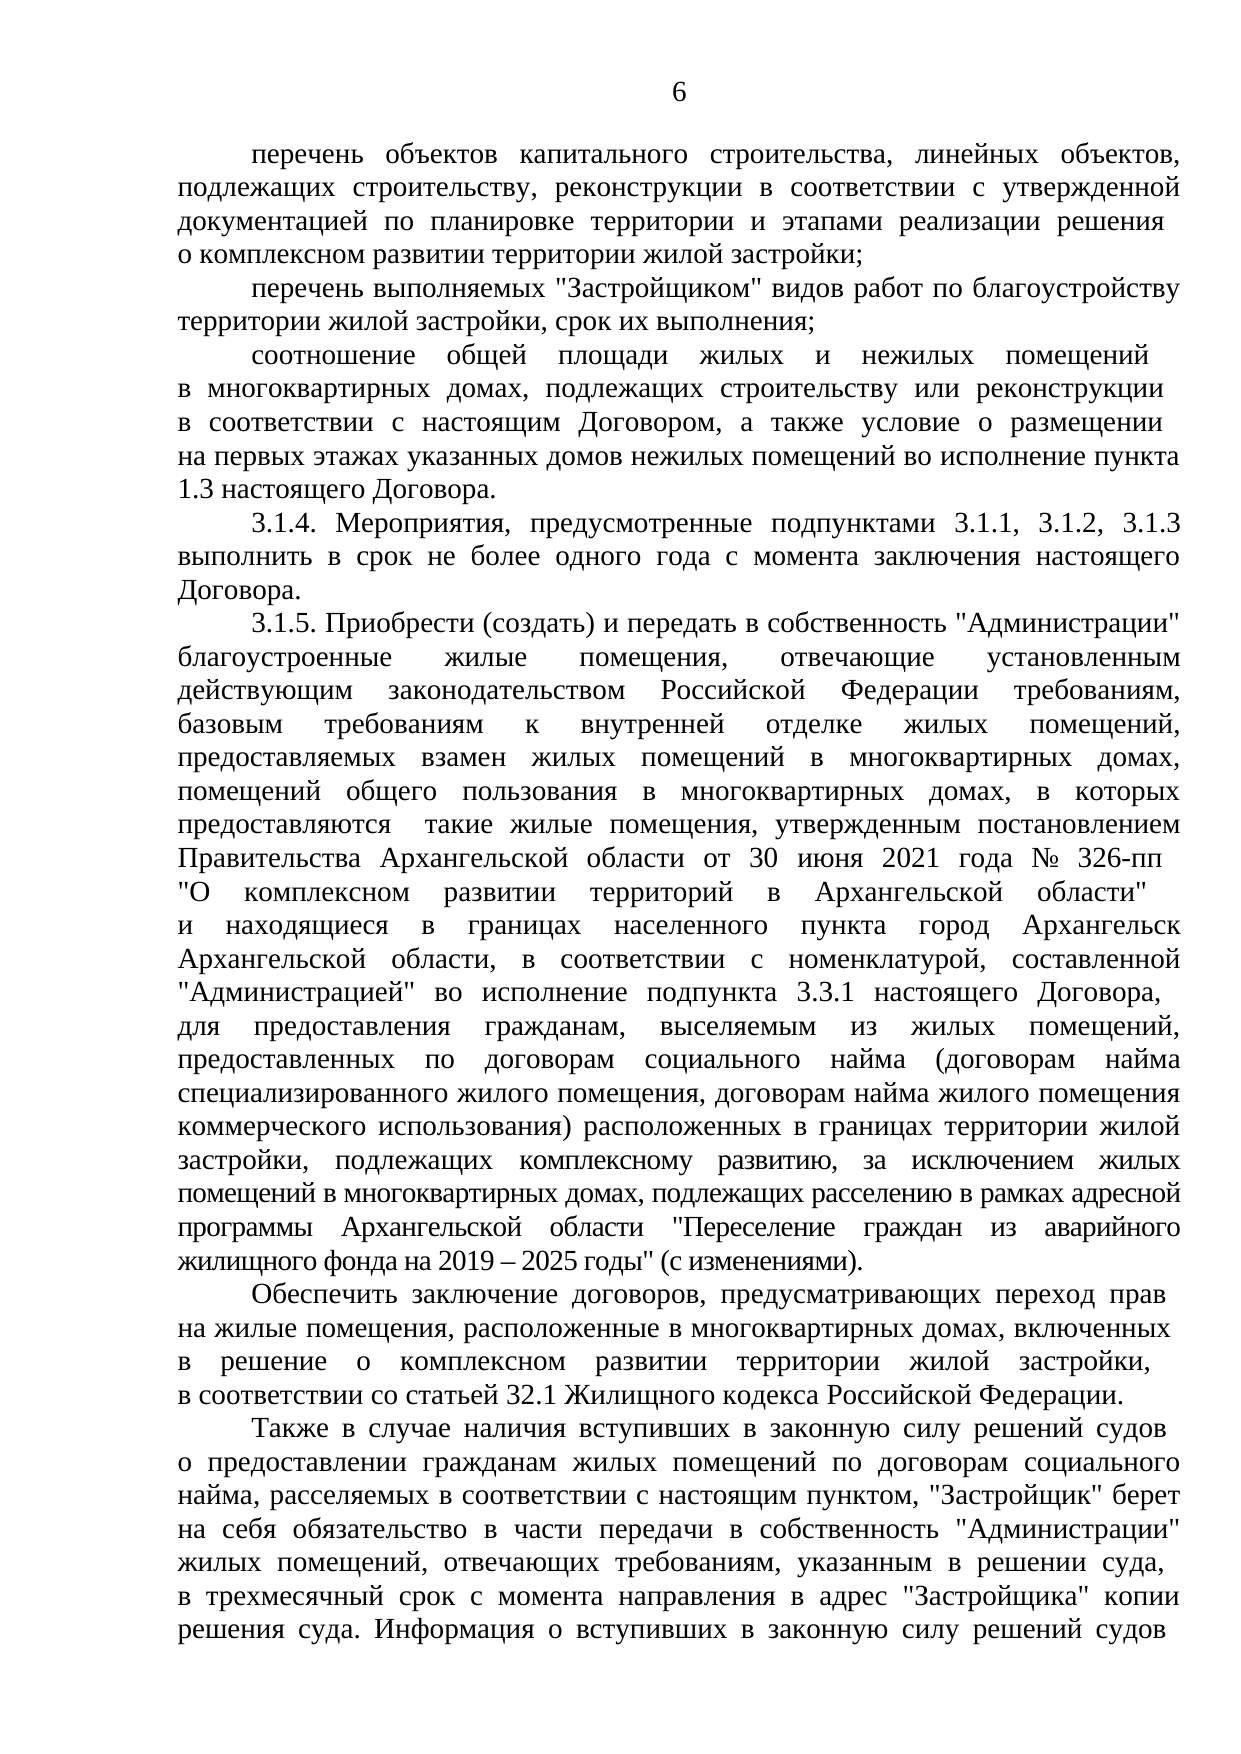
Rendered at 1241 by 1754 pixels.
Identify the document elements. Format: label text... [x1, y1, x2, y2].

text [177, 1410, 1181, 1645]
text перечень объектов капитального строительства, линейных объектов, подлежащих строительству, реконструкции в соответствии с утвержденной документацией по планировке территории и этапами реализации решения о комплексном развитии территории жилой застройки; [177, 136, 1181, 270]
text перечень выполняемых "Застройщиком" видов работ по благоустройству территории жилой застройки, срок их выполнения; [177, 270, 1181, 337]
text 3.1.5. Приобрести (создать) и передать в собственность "Администрации" благоустроенные жилые помещения, отвечающие установленным действующим законодательством Российской Федерации требованиям, базовым требованиям к внутренней отделке жилых помещений, предоставляемых взамен жилых помещений в многоквартирных домах, помещений общего пользования в многоквартирных домах, в которых предоставляются такие жилые помещения, утвержденным постановлением Правительства Архангельской области от 30 июня 2021 года № 326-пп "О комплексном развитии территорий в Архангельской области" и находящиеся в границах населенного пункта город Архангельск Архангельской области, в соответствии с номенклатурой, составленной "Администрацией" во исполнение подпункта 3.3.1 настоящего Договора, для предоставления гражданам, выселяемым из жилых помещений, предоставленных по договорам социального найма (договорам найма специализированного жилого помещения, договорам найма жилого помещения коммерческого использования) расположенных в границах территории жилой застройки, подлежащих комплексному развитию, за исключением жилых помещений в многоквартирных домах, подлежащих расселению в рамках адресной программы Архангельской области "Переселение граждан из аварийного жилищного фонда на 2019 – 2025 годы" (с изменениями). [177, 605, 1181, 1276]
text 3.1.4. Мероприятия, предусмотренные подпунктами 3.1.1, 3.1.2, 3.1.3 выполнить в срок не более одного года с момента заключения настоящего Договора. [177, 505, 1181, 605]
text соотношение общей площади жилых и нежилых помещений в многоквартирных домах, подлежащих строительству или реконструкции в соответствии с настоящим Договором, а также условие о размещении на первых этажах указанных домов нежилых помещений во исполнение пункта 1.3 настоящего Договора. [177, 337, 1181, 505]
text Обеспечить заключение договоров, предусматривающих переход прав на жилые помещения, расположенные в многоквартирных домах, включенных в решение о комплексном развитии территории жилой застройки, в соответствии со статьей 32.1 Жилищного кодекса Российской Федерации. [177, 1276, 1181, 1410]
